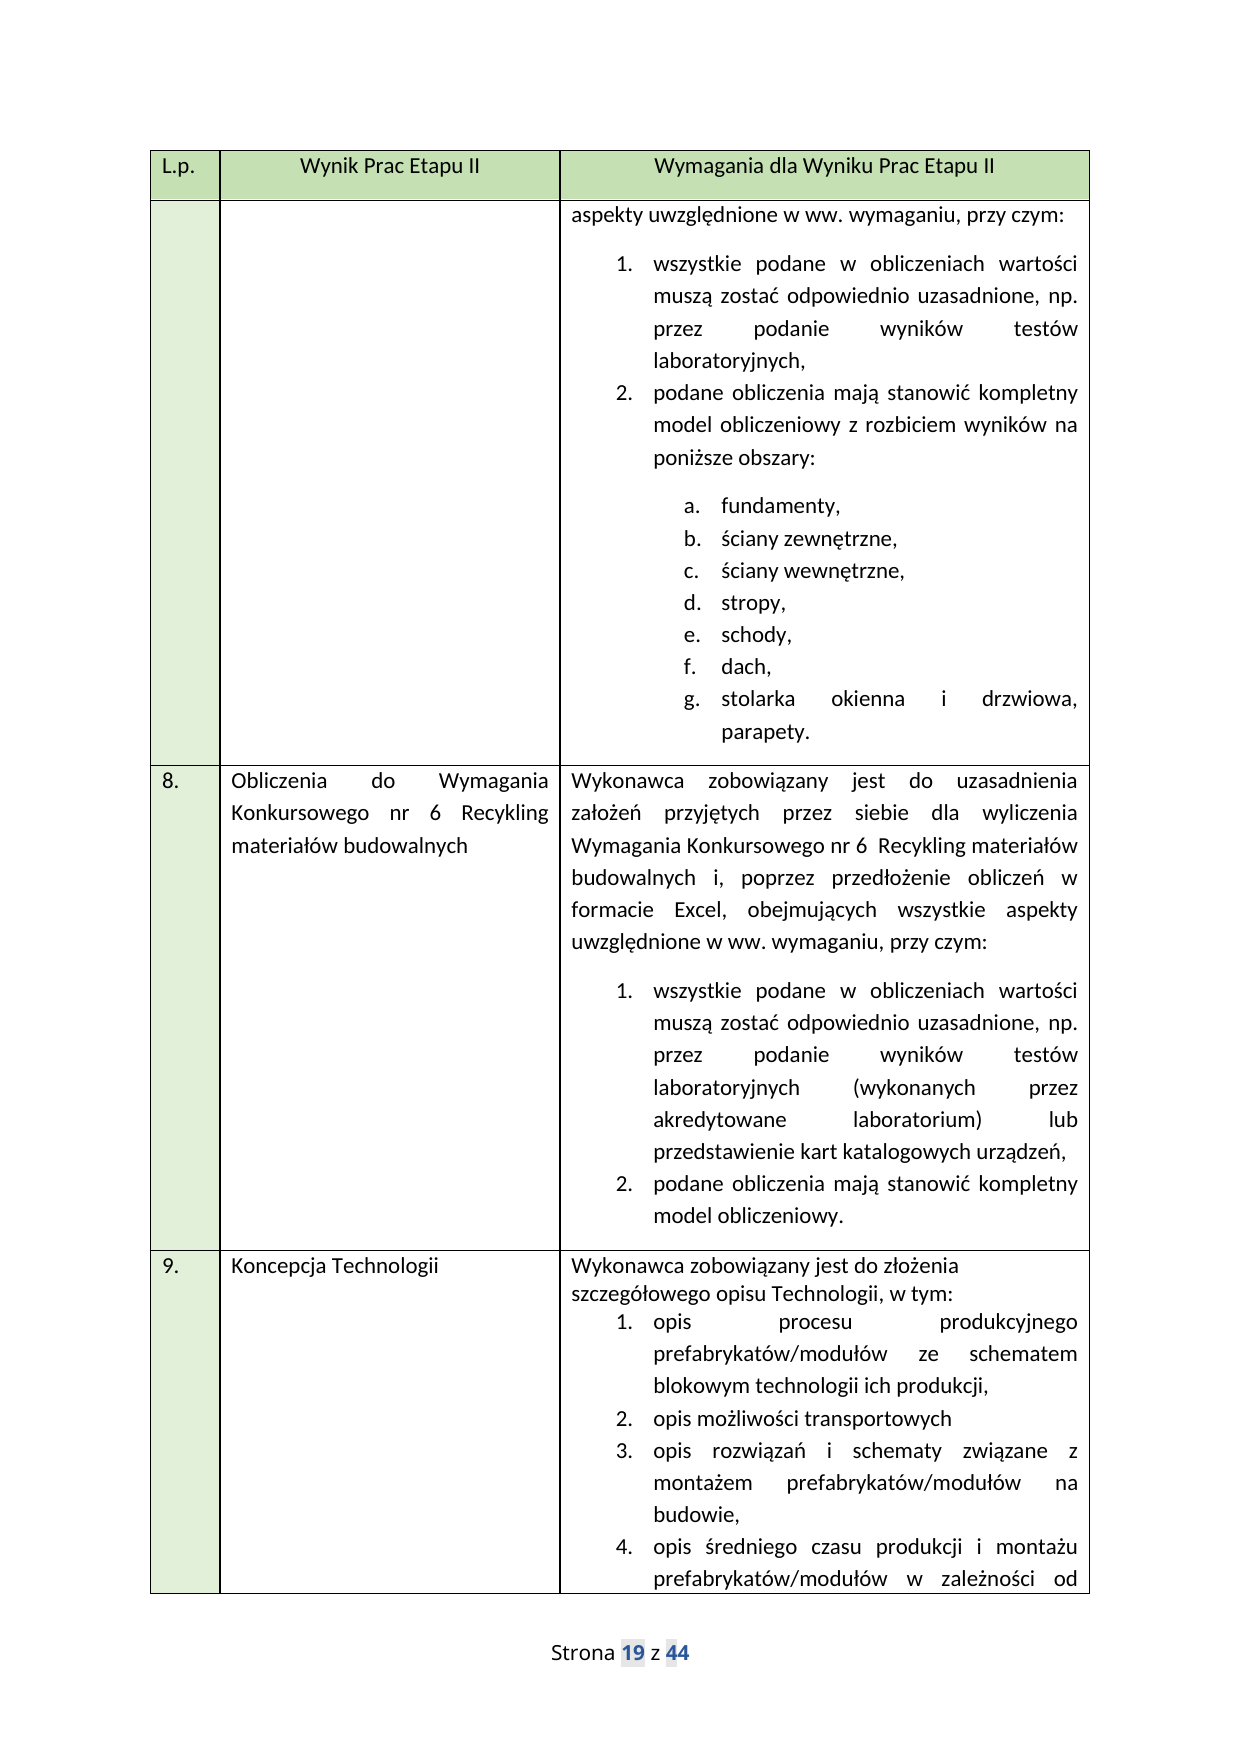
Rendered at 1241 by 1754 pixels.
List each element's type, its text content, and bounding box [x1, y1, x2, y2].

table_cell [151, 1251, 219, 1593]
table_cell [561, 201, 1089, 765]
table_header Wymagania dla Wyniku Prac Etapu II [561, 151, 1089, 199]
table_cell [561, 1251, 1089, 1593]
table_cell [151, 201, 219, 765]
table_cell [151, 766, 219, 1250]
table_header Wynik Prac Etapu II [221, 151, 559, 199]
table_cell Obliczenia do Wymagania Konkursowego nr 6 Recykling materiałów budowalnych [221, 766, 559, 1250]
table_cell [221, 201, 559, 765]
table_header L.p. [151, 151, 219, 199]
table_cell Wykonawca zobowiązany jest do uzasadnienia założeń przyjętych przez siebie dla wyliczenia Wymagania Konkursowego nr 6 Recykling materiałów budowalnych i, poprzez przedłożenie obliczeń w formacie Excel, obejmujących wszystkie aspekty uwzględnione w ww. wymaganiu, przy czym: wszystkie podane w obliczeniach wartości muszą zostać odpowiednio uzasadnione, np. przez podanie wyników testów laboratoryjnych (wykonanych przez akredytowane laboratorium) lub przedstawienie kart katalogowych urządzeń, podane obliczenia mają stanowić kompletny model obliczeniowy. [561, 766, 1089, 1250]
table_cell Koncepcja Technologii [221, 1251, 559, 1593]
